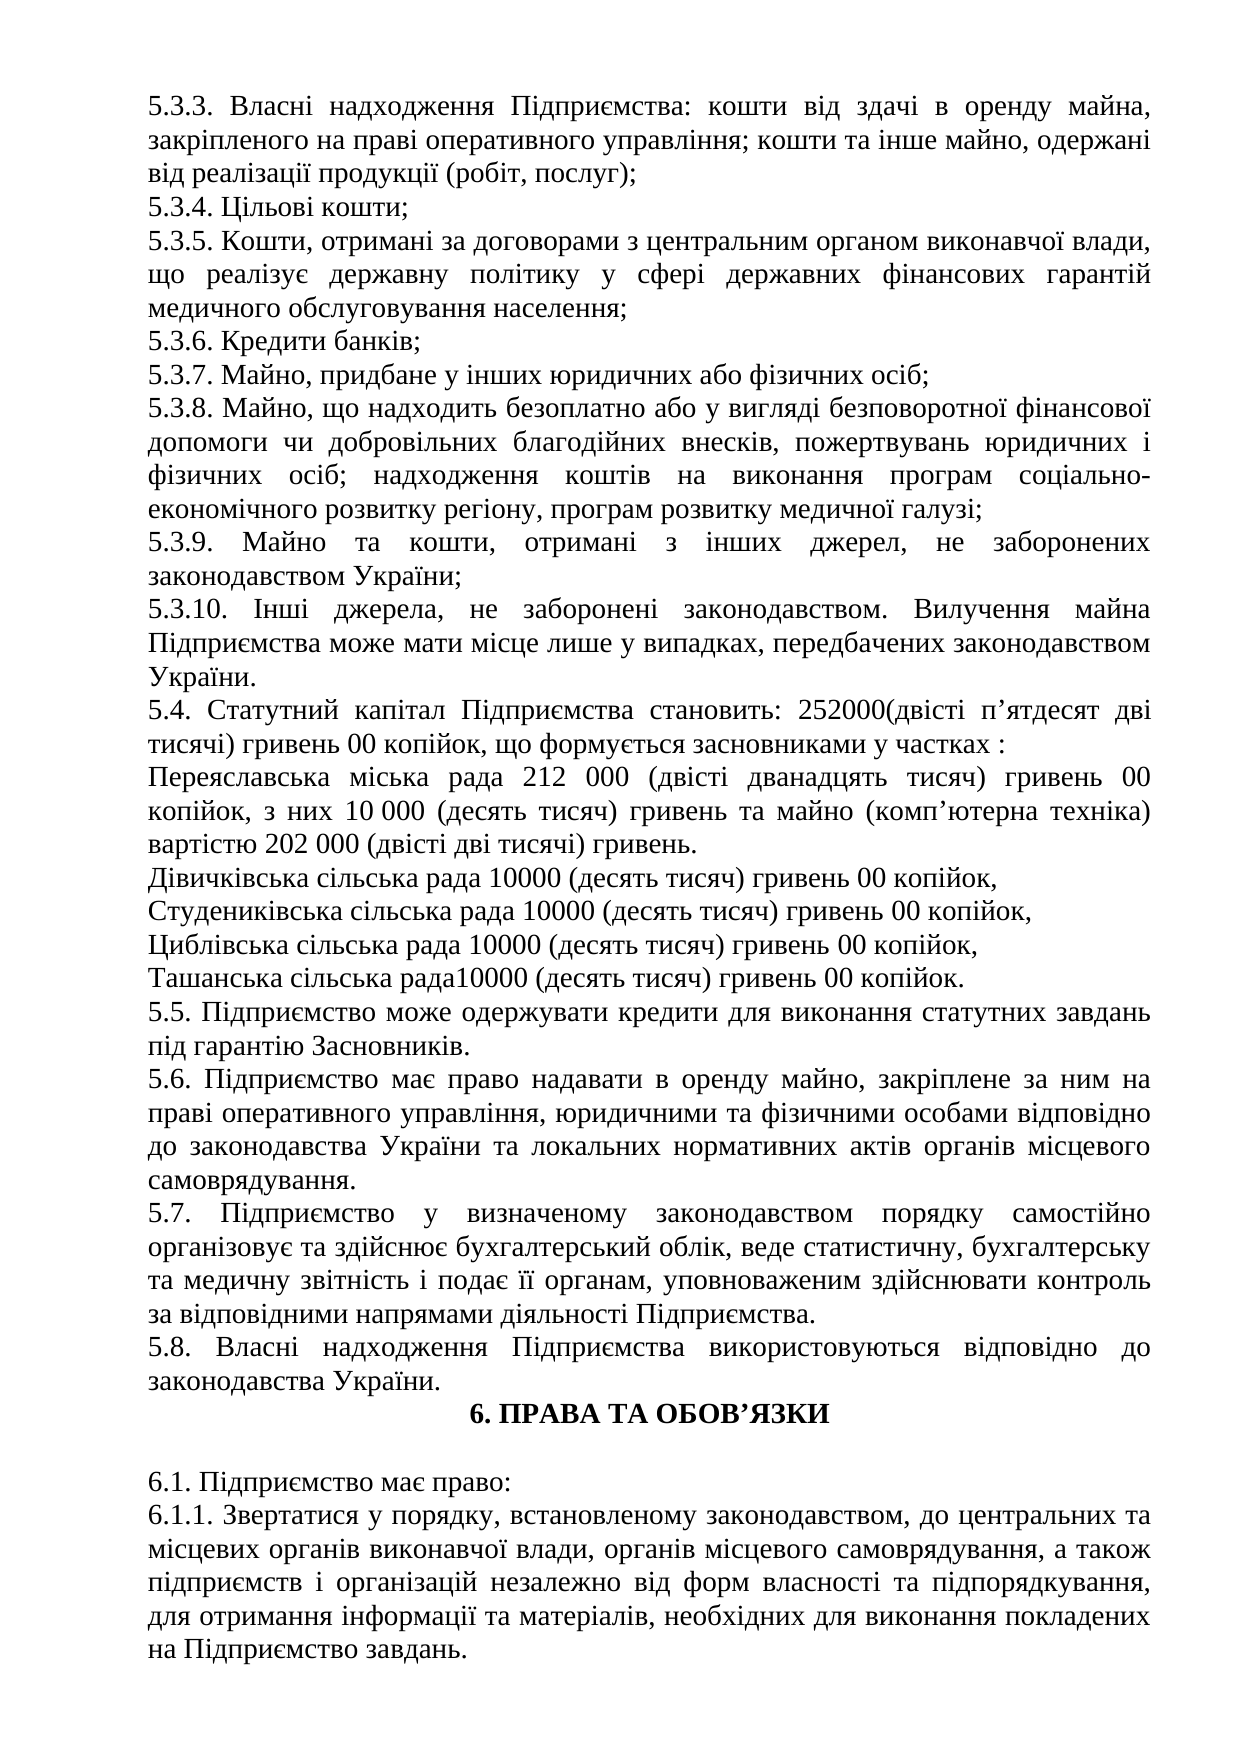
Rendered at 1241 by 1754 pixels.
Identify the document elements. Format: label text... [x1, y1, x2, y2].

text 5.3.9. Майно та кошти, отримані з інших джерел, не заборонених законодавством України; [148, 524, 1152, 592]
text 5.3.10. Інші джерела, не заборонені законодавством. Вилучення майна Підприємства може мати місце лише у випадках, передбачених законодавством України. [148, 592, 1152, 692]
text 5.5. Підприємство може одержувати кредити для виконання статутних завдань під гарантію Засновників. [148, 994, 1152, 1061]
text 5.3.4. Цільові кошти; [148, 189, 1152, 223]
text 5.3.3. Власні надходження Підприємства: кошти від здачі в оренду майна, закріпленого на праві оперативного управління; кошти та інше майно, одержані від реалізації продукції (робіт, послуг); [148, 88, 1152, 189]
text Ташанська сільська рада10000 (десять тисяч) гривень 00 копійок. [148, 961, 1152, 994]
text 5.3.5. Кошти, отримані за договорами з центральним органом виконавчої влади, що реалізує державну політику у сфері державних фінансових гарантій медичного обслуговування населення; [148, 223, 1152, 323]
text 5.3.6. Кредити банків; [148, 323, 1152, 357]
text 6.1.1. Звертатися у порядку, встановленому законодавством, до центральних та місцевих органів виконавчої влади, органів місцевого самоврядування, а також підприємств і організацій незалежно від форм власності та підпорядкування, для отримання інформації та матеріалів, необхідних для виконання покладених на Підприємство завдань. [148, 1497, 1152, 1665]
text 6. ПРАВА ТА ОБОВ’ЯЗКИ [148, 1397, 1152, 1430]
text Переяславська міська рада 212 000 (двісті дванадцять тисяч) гривень 00 копійок, з них 10 000 (десять тисяч) гривень та майно (комп’ютерна техніка) вартістю 202 000 (двісті дві тисячі) гривень. [148, 759, 1152, 860]
text 6.1. Підприємство має право: [148, 1464, 1152, 1497]
text 5.3.7. Майно, придбане у інших юридичних або фізичних осіб; [148, 357, 1152, 390]
text 5.8. Власні надходження Підприємства використовуються відповідно до законодавства України. [148, 1329, 1152, 1397]
text 5.6. Підприємство має право надавати в оренду майно, закріплене за ним на праві оперативного управління, юридичними та фізичними особами відповідно до законодавства України та локальних нормативних актів органів місцевого самоврядування. [148, 1061, 1152, 1195]
text Циблівська сільська рада 10000 (десять тисяч) гривень 00 копійок, [148, 927, 1152, 961]
text Студениківська сільська рада 10000 (десять тисяч) гривень 00 копійок, [148, 893, 1152, 927]
text Дівичківська сільська рада 10000 (десять тисяч) гривень 00 копійок, [148, 860, 1152, 893]
text 5.3.8. Майно, що надходить безоплатно або у вигляді безповоротної фінансової допомоги чи добровільних благодійних внесків, пожертвувань юридичних і фізичних осіб; надходження коштів на виконання програм соціально-економічного розвитку регіону, програм розвитку медичної галузі; [148, 390, 1152, 524]
text 5.7. Підприємство у визначеному законодавством порядку самостійно організовує та здійснює бухгалтерський облік, веде статистичну, бухгалтерську та медичну звітність і подає її органам, уповноваженим здійснювати контроль за відповідними напрямами діяльності Підприємства. [148, 1195, 1152, 1329]
text 5.4. Статутний капітал Підприємства становить: 252000(двісті п’ятдесят дві тисячі) гривень 00 копійок, що формується засновниками у частках : [148, 692, 1152, 759]
